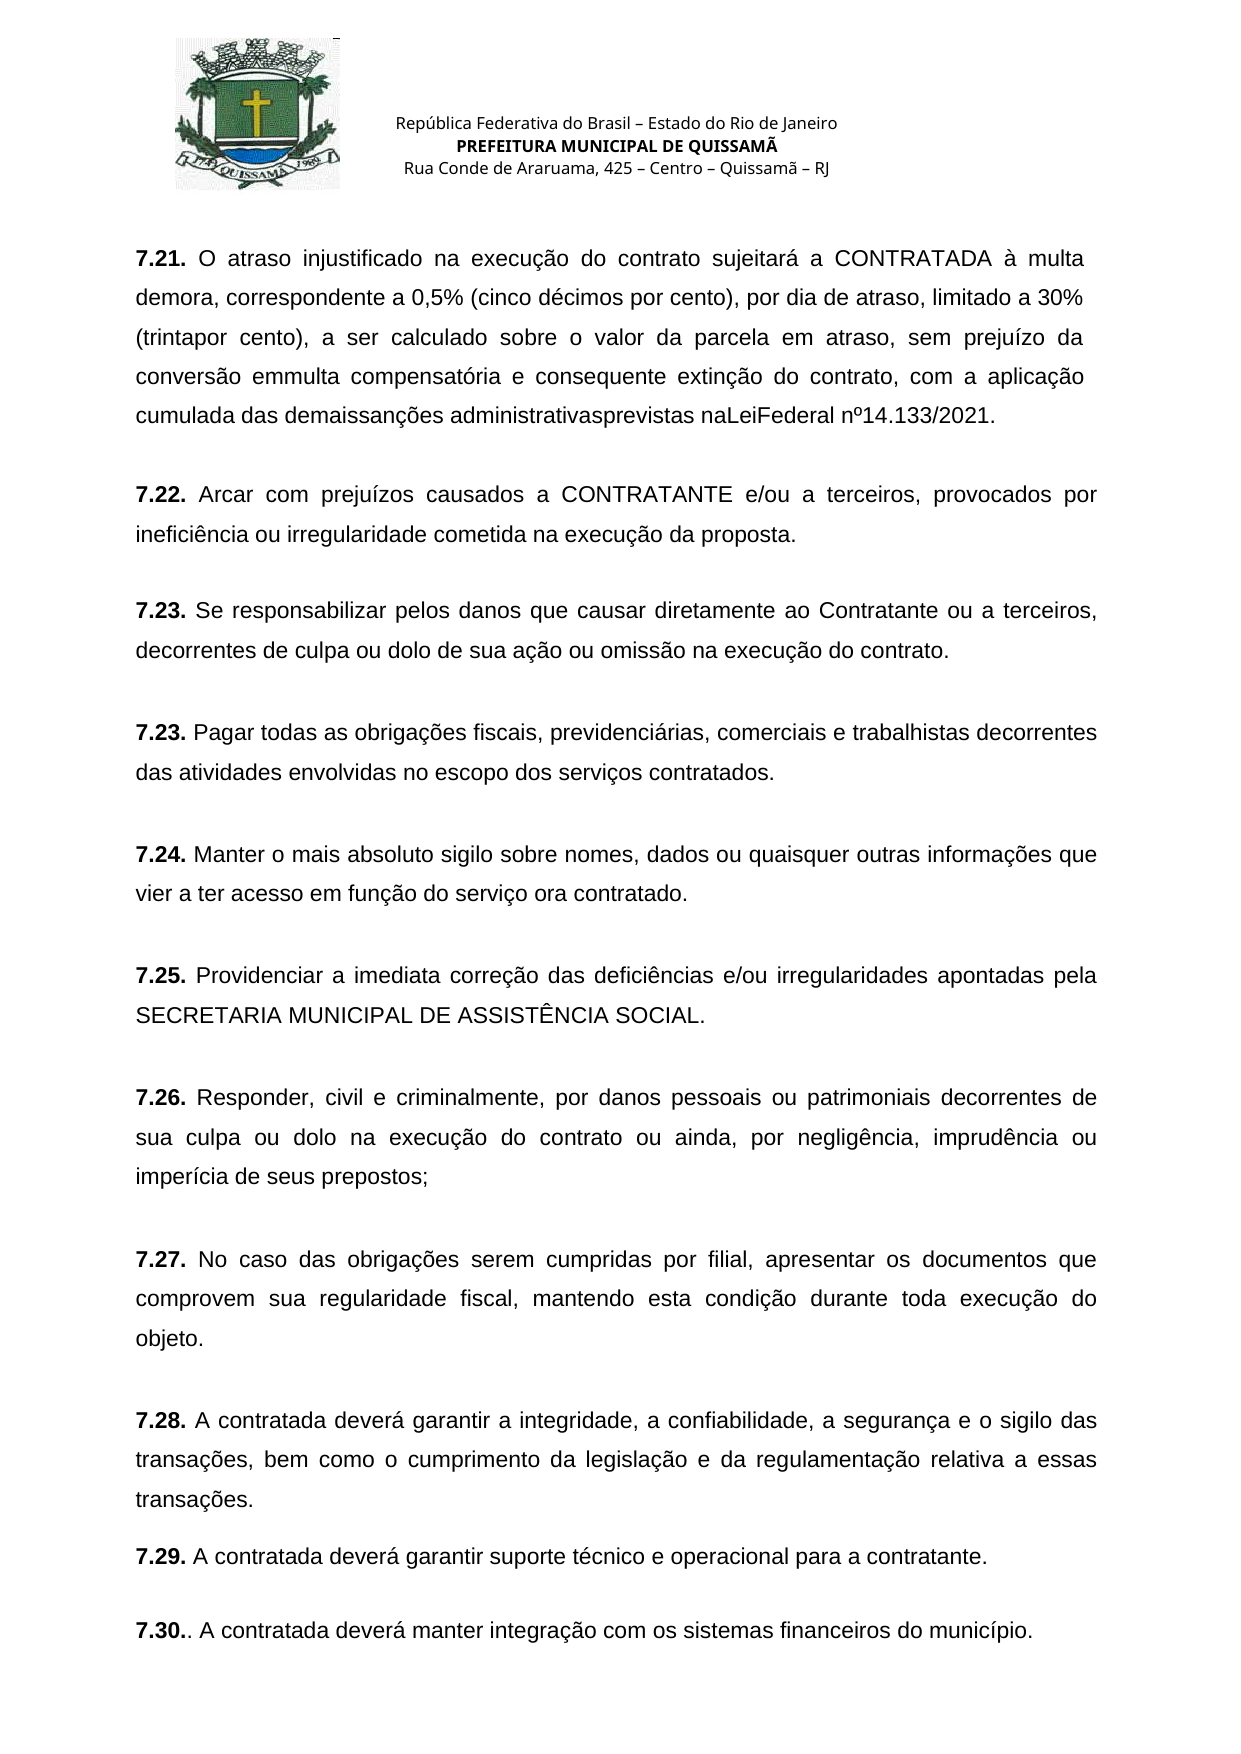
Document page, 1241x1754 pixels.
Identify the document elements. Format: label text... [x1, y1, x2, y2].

text 7.27. No caso das obrigações serem cumpridas por filial, apresentar os documentos que comprovem sua regularidade fiscal, mantendo esta condição durante toda execução do objeto. [135, 1246, 1098, 1351]
text 7.22. Arcar com prejuízos causados a CONTRATANTE e/ou a terceiros, provocados por ineficiência ou irregularidade cometida na execução da proposta. [135, 481, 1098, 547]
list 7.21. O atraso injustificado na execução do contrato sujeitará a CONTRATADA à multa demora, correspondente a 0,5% (cinco décimos por cento), por dia de atraso, limitado a 30% (trintapor cento), a ser calculado sobre o valor da parcela em atraso, sem prejuízo da conversão emmulta compensatória e consequente extinção do contrato, com a aplicação cumulada das demaissanções administrativasprevistas naLeiFederal nº14.133/2021. [135, 244, 1084, 429]
text 7.24. Manter o mais absoluto sigilo sobre nomes, dados ou quaisquer outras informações que vier a ter acesso em função do serviço ora contratado. [135, 841, 1098, 907]
picture [175, 35, 340, 195]
text 7.23. Se responsabilizar pelos danos que causar diretamente ao Contratante ou a terceiros, decorrentes de culpa ou dolo de sua ação ou omissão na execução do contrato. [135, 597, 1098, 663]
text 7.30.. A contratada deverá manter integração com os sistemas financeiros do município. [135, 1617, 1098, 1644]
text 7.26. Responder, civil e criminalmente, por danos pessoais ou patrimoniais decorrentes de sua culpa ou dolo na execução do contrato ou ainda, por negligência, imprudência ou imperícia de seus prepostos; [135, 1084, 1098, 1189]
text 7.25. Providenciar a imediata correção das deficiências e/ou irregularidades apontadas pela SECRETARIA MUNICIPAL DE ASSISTÊNCIA SOCIAL. [135, 962, 1098, 1028]
text 7.23. Pagar todas as obrigações fiscais, previdenciárias, comerciais e trabalhistas decorrentes das atividades envolvidas no escopo dos serviços contratados. [135, 719, 1098, 785]
list 7.29. A contratada deverá garantir suporte técnico e operacional para a contratante. [135, 1543, 1098, 1569]
text 7.28. A contratada deverá garantir a integridade, a confiabilidade, a segurança e o sigilo das transações, bem como o cumprimento da legislação e da regulamentação relativa a essas transações. [135, 1407, 1098, 1512]
